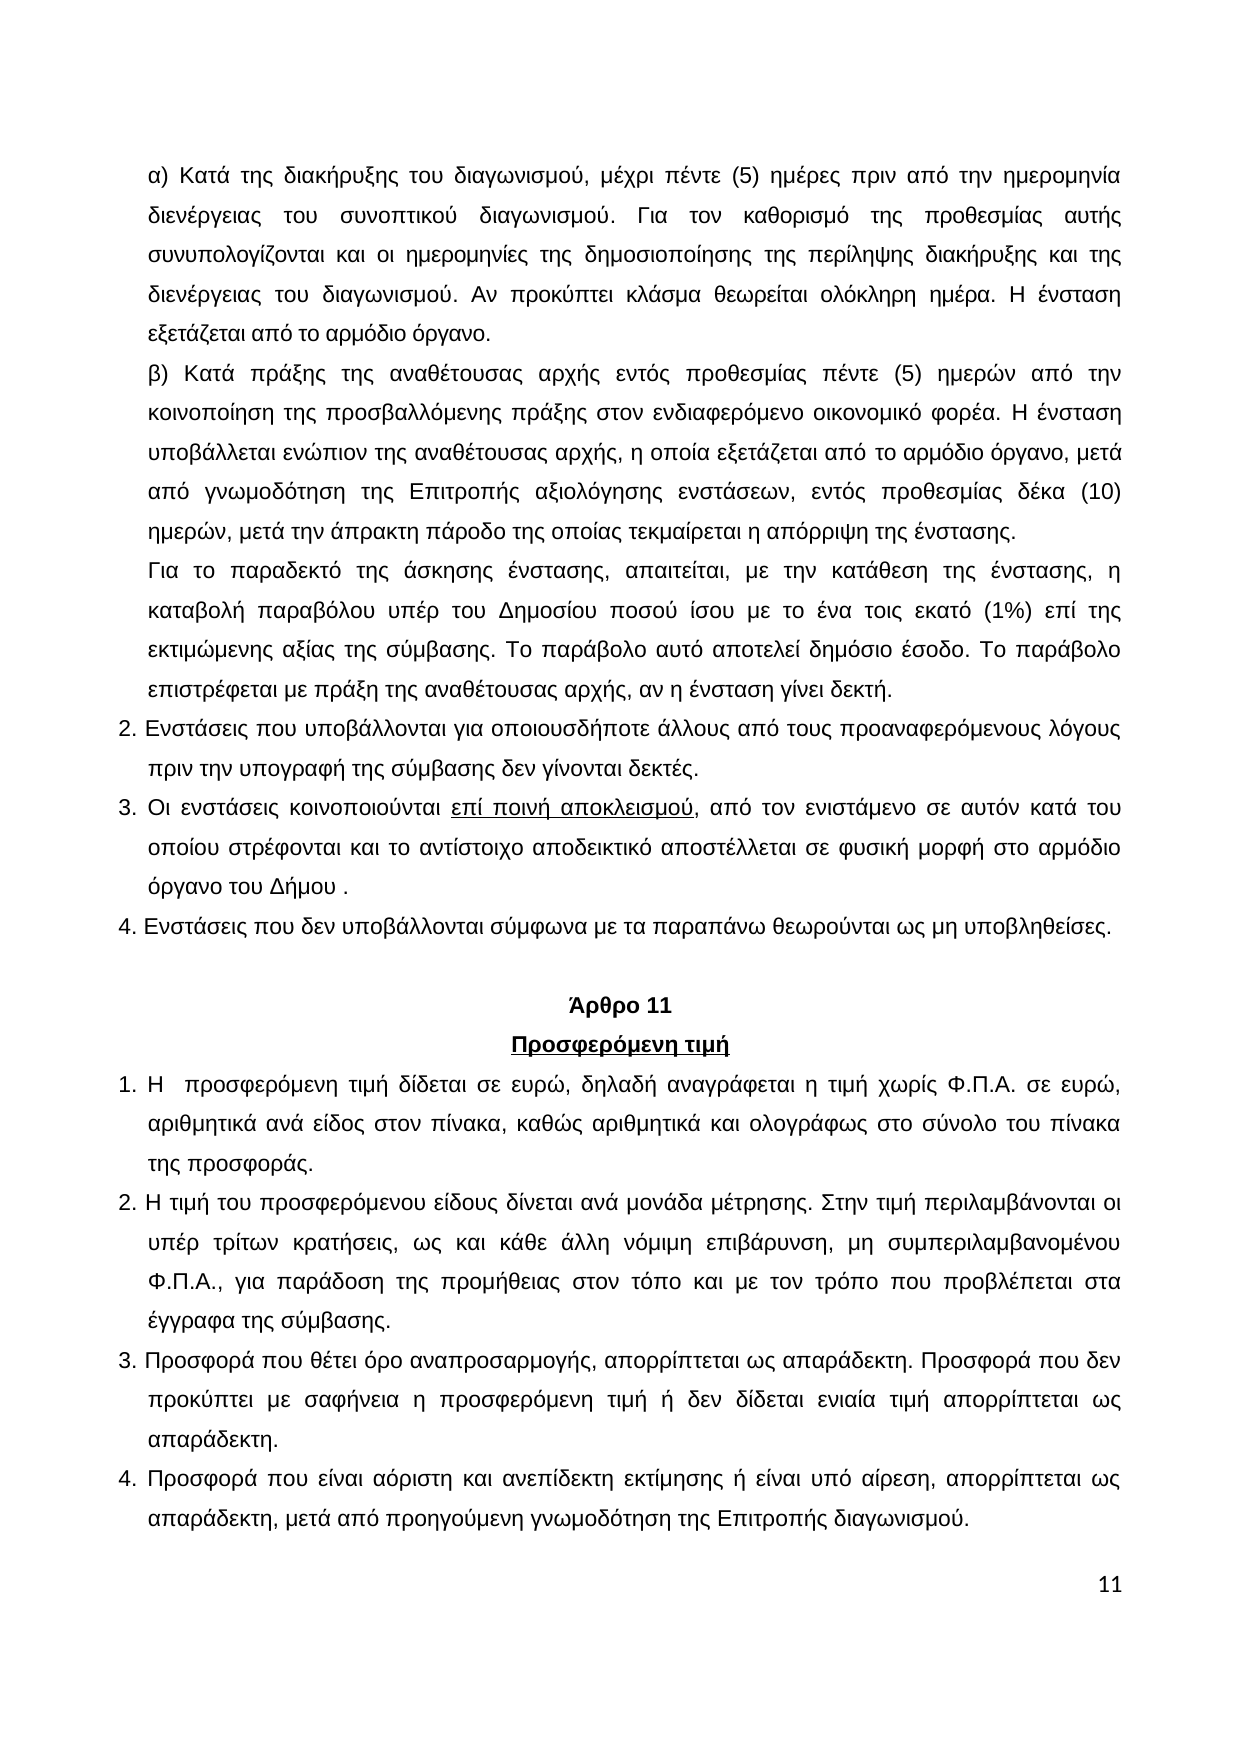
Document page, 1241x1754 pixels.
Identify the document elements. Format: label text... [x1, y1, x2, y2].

text 3. Οι ενστάσεις κοινοποιούνται επί ποινή αποκλεισμού, από τον ενιστάμενο σε αυτόν κατά του οποίου στρέφονται και το αντίστοιχο αποδεικτικό αποστέλλεται σε φυσική μορφή στο αρμόδιο όργανο του Δήμου . [118, 794, 1122, 899]
text 2. Η τιμή του προσφερόμενου είδους δίνεται ανά μονάδα μέτρησης. Στην τιμή περιλαμβάνονται οι υπέρ τρίτων κρατήσεις, ως και κάθε άλλη νόμιμη επιβάρυνση, μη συμπεριλαμβανομένου Φ.Π.Α., για παράδοση της προμήθειας στον τόπο και με τον τρόπο που προβλέπεται στα έγγραφα της σύμβασης. [118, 1189, 1122, 1334]
text Άρθρο 11 [118, 992, 1122, 1018]
text Για το παραδεκτό της άσκησης ένστασης, απαιτείται, με την κατάθεση της ένστασης, η καταβολή παραβόλου υπέρ του Δημοσίου ποσού ίσου με το ένα τοις εκατό (1%) επί της εκτιμώμενης αξίας της σύμβασης. Το παράβολο αυτό αποτελεί δημόσιο έσοδο. Το παράβολο επιστρέφεται με πράξη της αναθέτουσας αρχής, αν η ένσταση γίνει δεκτή. [118, 557, 1122, 702]
text α) Κατά της διακήρυξης του διαγωνισμού, μέχρι πέντε (5) ημέρες πριν από την ημερομηνία διενέργειας του συνοπτικού διαγωνισμού. Για τον καθορισμό της προθεσμίας αυτής συνυπολογίζονται και οι ημερομηνίες της δημοσιοποίησης της περίληψης διακήρυξης και της διενέργειας του διαγωνισμού. Αν προκύπτει κλάσμα θεωρείται ολόκληρη ημέρα. Η ένσταση εξετάζεται από το αρμόδιο όργανο. [133, 162, 1122, 347]
text 2. Ενστάσεις που υποβάλλονται για οποιουσδήποτε άλλους από τους προαναφερόμενους λόγους πριν την υπογραφή της σύμβασης δεν γίνονται δεκτές. [118, 715, 1122, 781]
text Προσφερόμενη τιμή [118, 1031, 1122, 1057]
text β) Κατά πράξης της αναθέτουσας αρχής εντός προθεσμίας πέντε (5) ημερών από την κοινοποίηση της προσβαλλόμενης πράξης στον ενδιαφερόμενο οικονομικό φορέα. Η ένσταση υποβάλλεται ενώπιον της αναθέτουσας αρχής, η οποία εξετάζεται από το αρμόδιο όργανο, μετά από γνωμοδότηση της Επιτροπής αξιολόγησης ενστάσεων, εντός προθεσμίας δέκα (10) ημερών, μετά την άπρακτη πάροδο της οποίας τεκμαίρεται η απόρριψη της ένστασης. [133, 360, 1122, 544]
text 4. Ενστάσεις που δεν υποβάλλονται σύμφωνα με τα παραπάνω θεωρούνται ως μη υποβληθείσες. [118, 913, 1122, 939]
text 1. Η προσφερόμενη τιμή δίδεται σε ευρώ, δηλαδή αναγράφεται η τιμή χωρίς Φ.Π.Α. σε ευρώ, αριθμητικά ανά είδος στον πίνακα, καθώς αριθμητικά και ολογράφως στο σύνολο του πίνακα της προσφοράς. [118, 1071, 1122, 1176]
text 4. Προσφορά που είναι αόριστη και ανεπίδεκτη εκτίμησης ή είναι υπό αίρεση, απορρίπτεται ως απαράδεκτη, μετά από προηγούμενη γνωμοδότηση της Επιτροπής διαγωνισμού. [118, 1465, 1122, 1531]
text 3. Προσφορά που θέτει όρο αναπροσαρμογής, απορρίπτεται ως απαράδεκτη. Προσφορά που δεν προκύπτει με σαφήνεια η προσφερόμενη τιμή ή δεν δίδεται ενιαία τιμή απορρίπτεται ως απαράδεκτη. [118, 1347, 1122, 1452]
